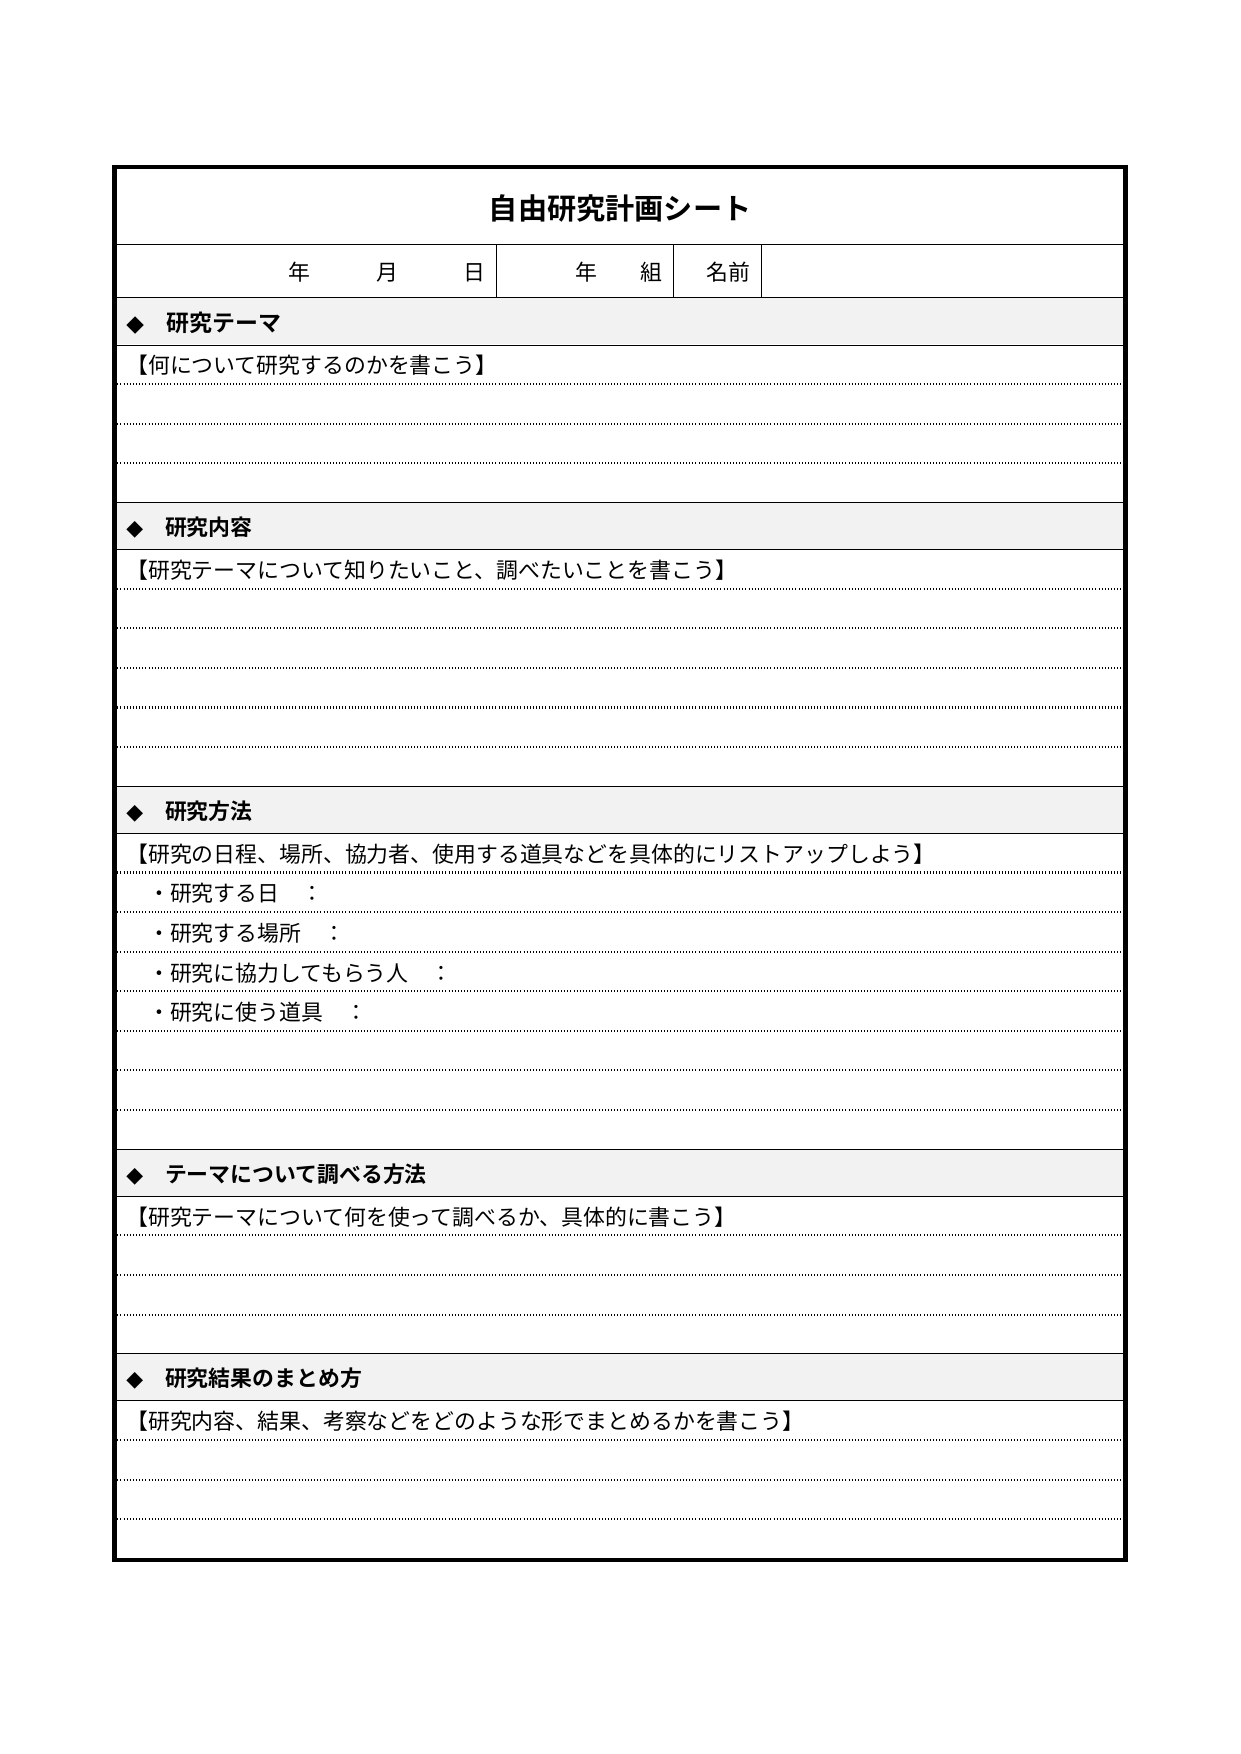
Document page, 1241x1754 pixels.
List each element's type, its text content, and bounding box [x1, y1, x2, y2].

table_cell ・研究に協力してもらう人 ： [117, 951, 1123, 990]
table_cell [117, 1069, 1123, 1109]
table_cell ◆ 研究結果のまとめ方 [117, 1354, 1123, 1400]
table_cell ◆ 研究テーマ [117, 298, 1123, 344]
table_cell 年 組 [497, 245, 673, 297]
table_cell 年 月 日 [117, 245, 496, 297]
table_cell ◆ テーマについて調べる方法 [117, 1150, 1123, 1196]
table_cell ◆ 研究内容 [117, 503, 1123, 549]
table_cell [117, 1439, 1123, 1478]
table_cell 【研究テーマについて知りたいこと、調べたいことを書こう】 [117, 550, 1123, 588]
table_cell 【研究の日程、場所、協力者、使用する道具などを具体的にリストアップしよう】 [117, 834, 1123, 871]
table_cell [117, 706, 1123, 746]
table_cell [117, 462, 1123, 502]
table_cell [117, 746, 1123, 786]
table_cell [117, 423, 1123, 462]
table_cell [762, 245, 1123, 297]
table_cell [117, 1234, 1123, 1274]
table_cell [117, 667, 1123, 706]
table_cell 【何について研究するのかを書こう】 [117, 346, 1123, 383]
table_cell [117, 1030, 1123, 1069]
table_cell [117, 1479, 1123, 1518]
table_cell [117, 588, 1123, 627]
table_cell ・研究に使う道具 ： [117, 990, 1123, 1030]
table_cell [117, 1109, 1123, 1148]
table_cell [117, 1274, 1123, 1313]
table_cell 【研究テーマについて何を使って調べるか、具体的に書こう】 [117, 1197, 1123, 1234]
table_cell ◆ 研究方法 [117, 787, 1123, 833]
table_cell ・研究する場所 ： [117, 911, 1123, 951]
table_cell 名前 [674, 245, 761, 297]
table_cell [117, 627, 1123, 667]
table_cell ・研究する日 ： [117, 871, 1123, 911]
table_cell 【研究内容、結果、考察などをどのような形でまとめるかを書こう】 [117, 1401, 1123, 1439]
table_cell [117, 383, 1123, 423]
table_cell [117, 1518, 1123, 1558]
table_header 自由研究計画シート [117, 169, 1123, 244]
table_cell [117, 1314, 1123, 1353]
